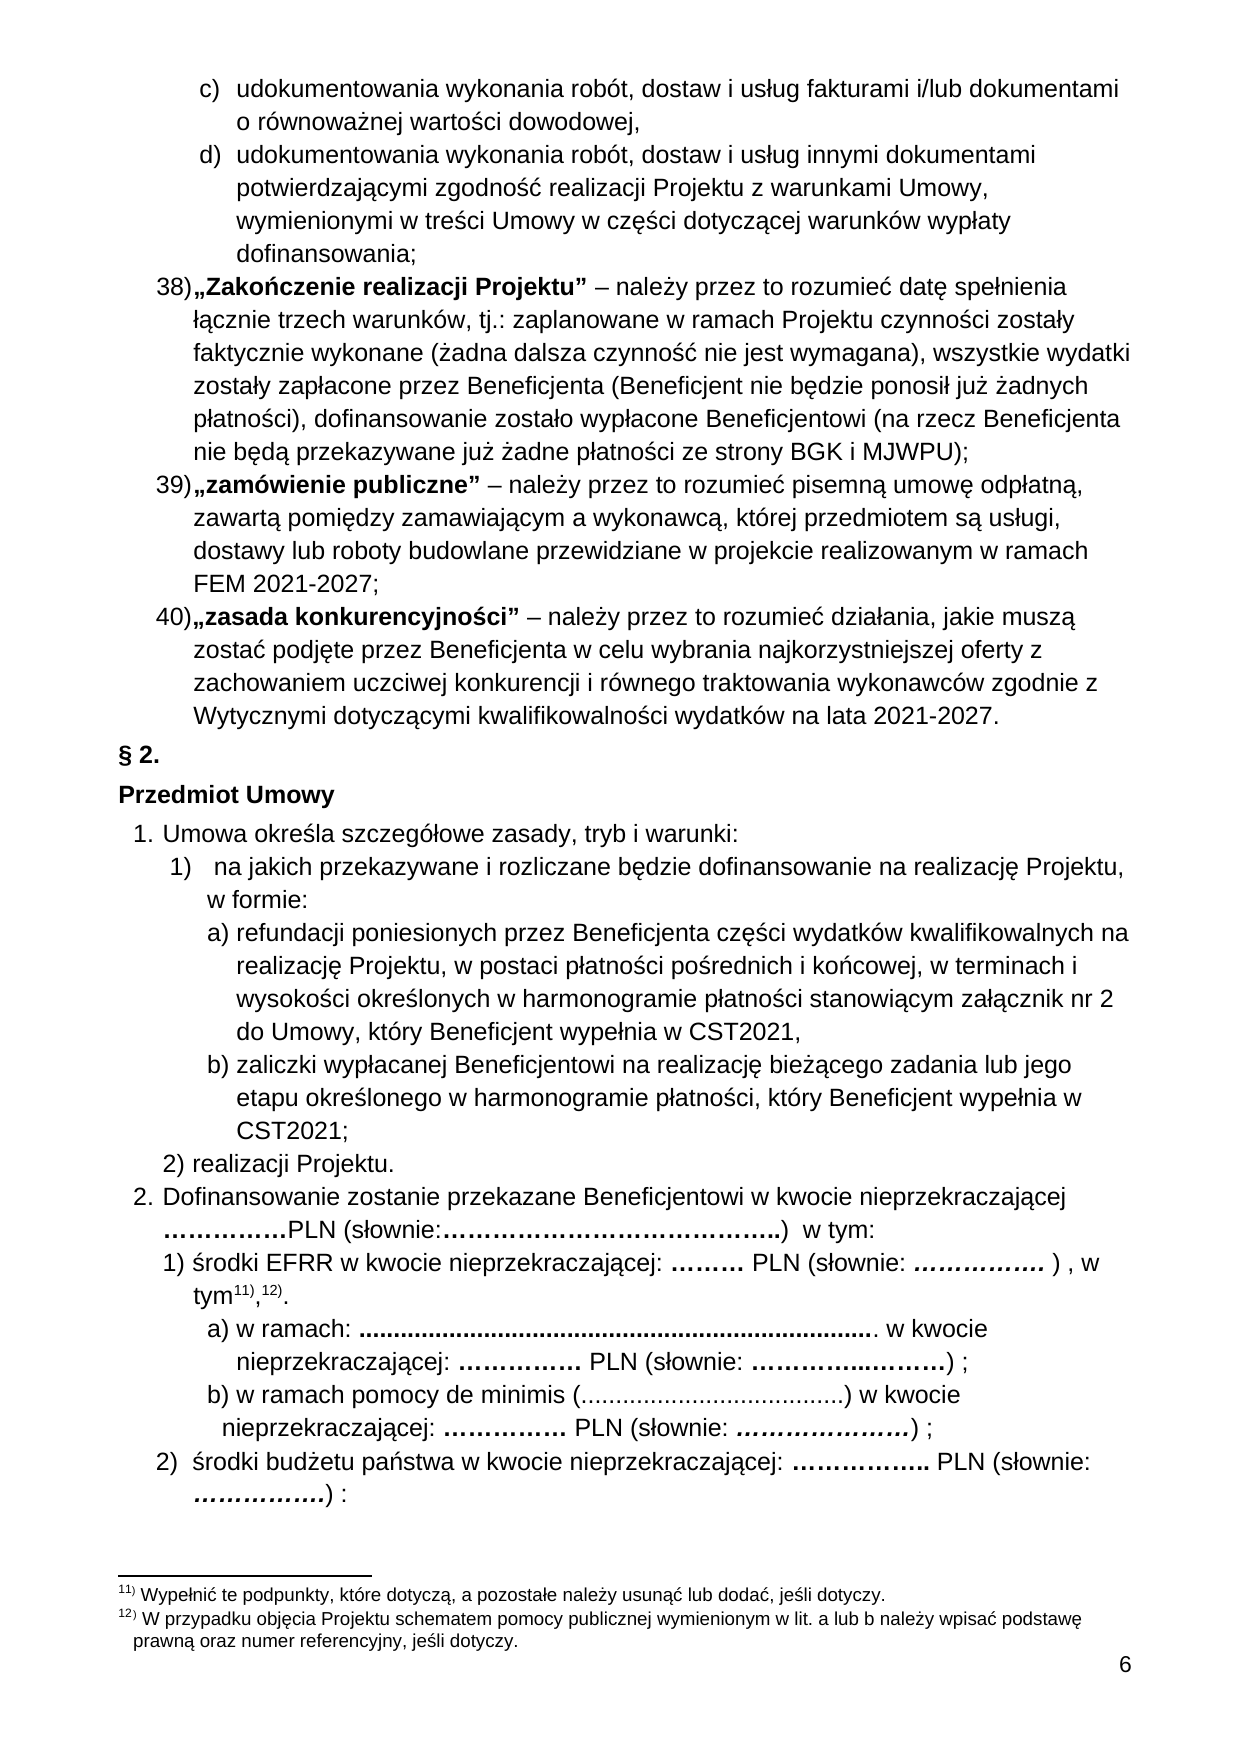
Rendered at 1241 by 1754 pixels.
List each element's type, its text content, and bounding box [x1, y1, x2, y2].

text 2. Dofinansowanie zostanie przekazane Beneficjentowi w kwocie nieprzekraczającej ……………PLN (słownie:…………………………………..) w tym: [133, 1182, 1132, 1244]
subtitle § 2. [118, 741, 1132, 769]
list środki EFRR w kwocie nieprzekraczającej: ……… PLN (słownie: ……………. ) , w tym),). [162, 1248, 1132, 1310]
subtitle Przedmiot Umowy [118, 780, 1132, 808]
list „Zakończenie realizacji Projektu” – należy przez to rozumieć datę spełnienia łącznie trzech warunków, tj.: zaplanowane w ramach Projektu czynności zostały faktycznie wykonane (żadna dalsza czynność nie jest wymagana), wszystkie wydatki zostały zapłacone przez Beneficjenta (Beneficjent nie będzie ponosił już żadnych płatności), dofinansowanie zostało wypłacone Beneficjentowi (na rzecz Beneficjenta nie będą przekazywane już żadne płatności ze strony BGK i MJWPU); [156, 272, 1132, 466]
list refundacji poniesionych przez Beneficjenta części wydatków kwalifikowalnych na realizację Projektu, w postaci płatności pośrednich i końcowej, w terminach i wysokości określonych w harmonogramie płatności stanowiącym załącznik nr 2 do Umowy, który Beneficjent wypełnia w CST2021, [207, 918, 1132, 1046]
list w ramach: ........................................................................... w kwocie nieprzekraczającej: …………… PLN (słownie: …………...………) ; [207, 1314, 1132, 1376]
list środki budżetu państwa w kwocie nieprzekraczającej: …………….. PLN (słownie: …………….) : [156, 1446, 1132, 1508]
list w ramach pomocy de minimis (......................................) w kwocie nieprzekraczającej: …………… PLN (słownie: …………………) ; [207, 1380, 1132, 1442]
list udokumentowania wykonania robót, dostaw i usług fakturami i/lub dokumentami o równoważnej wartości dowodowej, [199, 74, 1132, 136]
list na jakich przekazywane i rozliczane będzie dofinansowanie na realizację Projektu, w formie: [169, 852, 1132, 914]
list udokumentowania wykonania robót, dostaw i usług innymi dokumentami potwierdzającymi zgodność realizacji Projektu z warunkami Umowy, wymienionymi w treści Umowy w części dotyczącej warunków wypłaty dofinansowania; [199, 140, 1132, 268]
list „zasada konkurencyjności” – należy przez to rozumieć działania, jakie muszą zostać podjęte przez Beneficjenta w celu wybrania najkorzystniejszej oferty z zachowaniem uczciwej konkurencji i równego traktowania wykonawców zgodnie z Wytycznymi dotyczącymi kwalifikowalności wydatków na lata 2021-2027. [156, 602, 1132, 730]
list „zamówienie publiczne” – należy przez to rozumieć pisemną umowę odpłatną, zawartą pomiędzy zamawiającym a wykonawcą, której przedmiotem są usługi, dostawy lub roboty budowlane przewidziane w projekcie realizowanym w ramach FEM 2021-2027; [156, 470, 1132, 598]
text 2) realizacji Projektu. [148, 1149, 1132, 1178]
list zaliczki wypłacanej Beneficjentowi na realizację bieżącego zadania lub jego etapu określonego w harmonogramie płatności, który Beneficjent wypełnia w CST2021; [207, 1050, 1132, 1145]
list Umowa określa szczegółowe zasady, tryb i warunki: [133, 819, 1132, 848]
